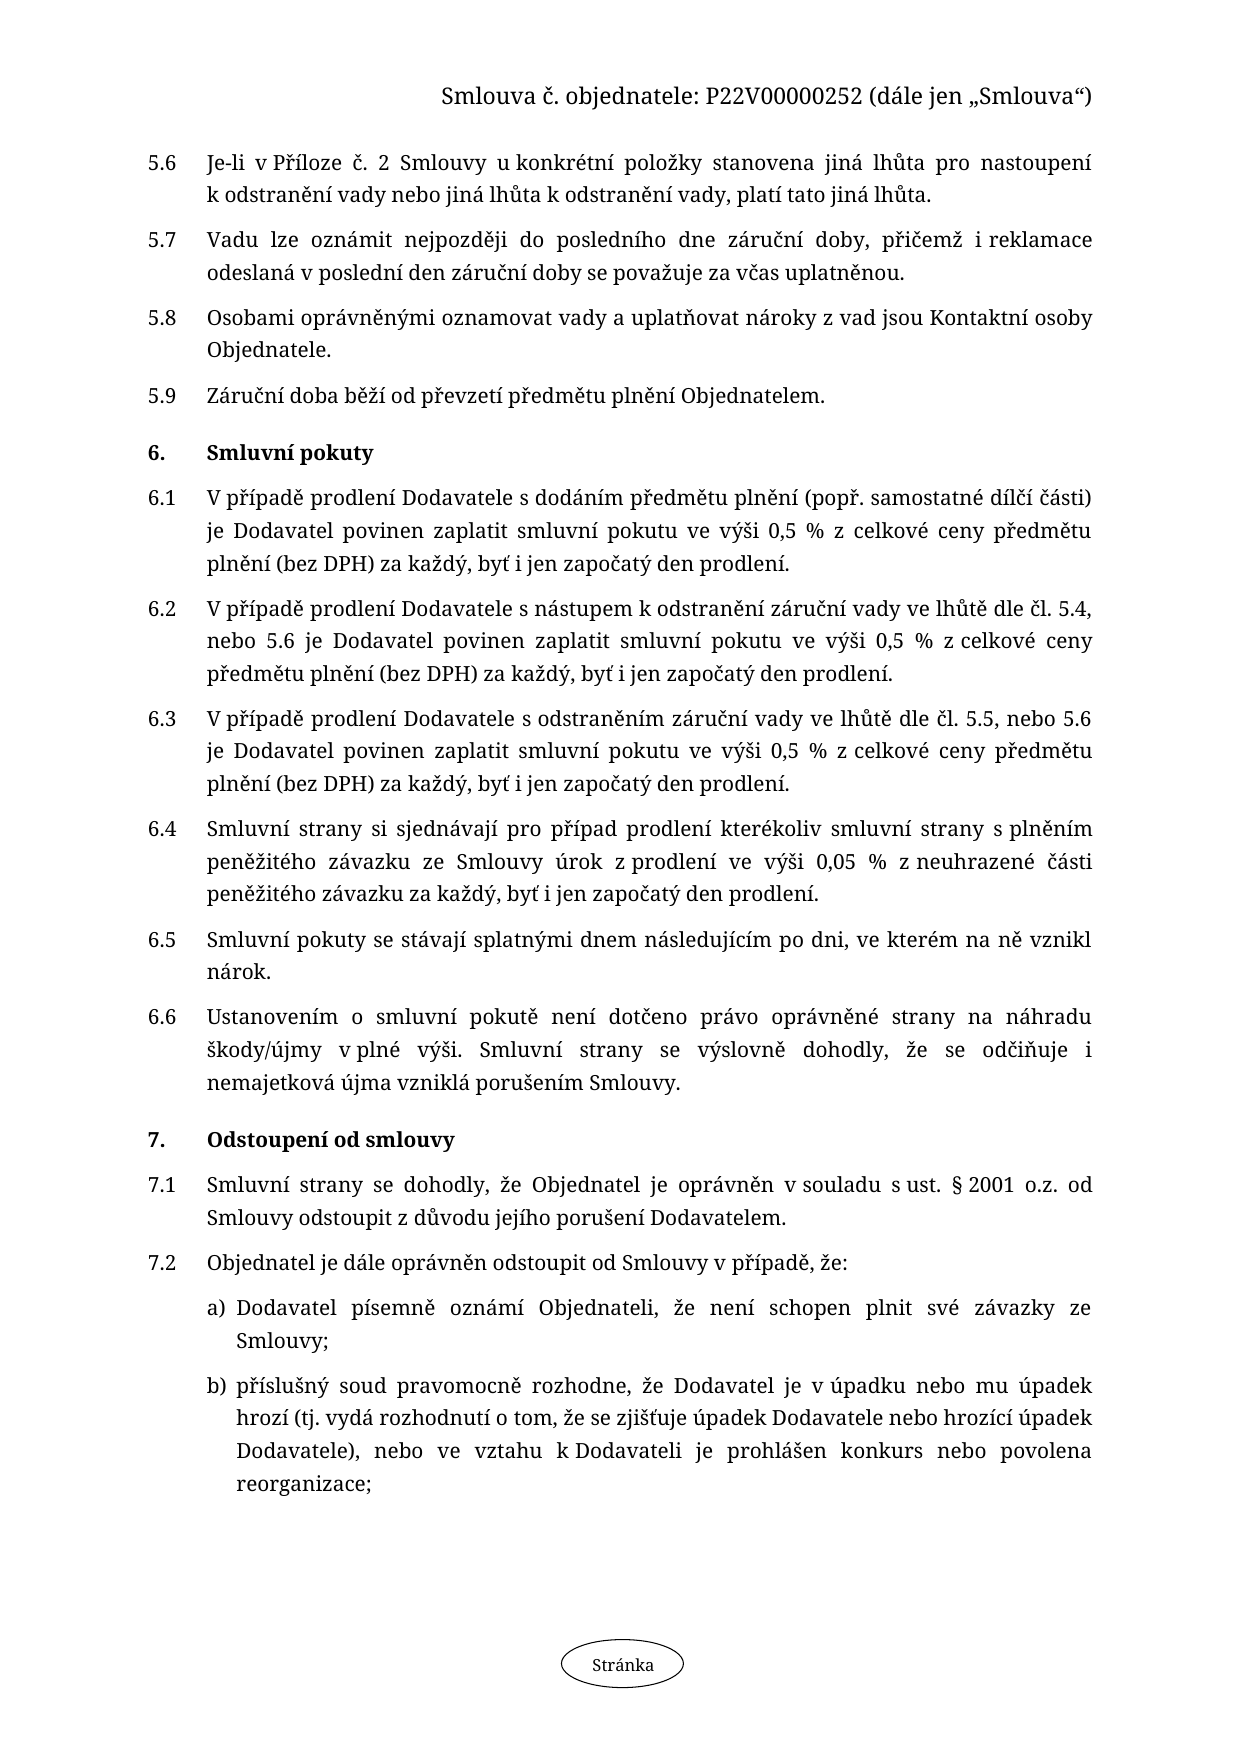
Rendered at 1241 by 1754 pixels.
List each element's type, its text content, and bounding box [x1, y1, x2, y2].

list V případě prodlení Dodavatele s dodáním předmětu plnění (popř. samostatné dílčí části) je Dodavatel povinen zaplatit smluvní pokutu ve výši 0,5 % z celkové ceny předmětu plnění (bez DPH) za každý, byť i jen započatý den prodlení. [148, 483, 1093, 577]
list Záruční doba běží od převzetí předmětu plnění Objednatelem. [148, 381, 1093, 409]
list V případě prodlení Dodavatele s nástupem k odstranění záruční vady ve lhůtě dle čl. 5.4, nebo 5.6 je Dodavatel povinen zaplatit smluvní pokutu ve výši 0,5 % z celkové ceny předmětu plnění (bez DPH) za každý, byť i jen započatý den prodlení. [148, 594, 1093, 687]
list Objednatel je dále oprávněn odstoupit od Smlouvy v případě, že: [148, 1248, 1093, 1276]
list V případě prodlení Dodavatele s odstraněním záruční vady ve lhůtě dle čl. 5.5, nebo 5.6 je Dodavatel povinen zaplatit smluvní pokutu ve výši 0,5 % z celkové ceny předmětu plnění (bez DPH) za každý, byť i jen započatý den prodlení. [148, 704, 1093, 798]
list Ustanovením o smluvní pokutě není dotčeno právo oprávněné strany na náhradu škody/újmy v plné výši. Smluvní strany se výslovně dohodly, že se odčiňuje i nemajetková újma vzniklá porušením Smlouvy. [148, 1002, 1093, 1096]
list Smluvní strany si sjednávají pro případ prodlení kterékoliv smluvní strany s plněním peněžitého závazku ze Smlouvy úrok z prodlení ve výši 0,05 % z neuhrazené části peněžitého závazku za každý, byť i jen započatý den prodlení. [148, 814, 1093, 908]
list Smluvní pokuty se stávají splatnými dnem následujícím po dni, ve kterém na ně vznikl nárok. [148, 925, 1093, 986]
list Smluvní strany se dohodly, že Objednatel je oprávněn v souladu s ust. § 2001 o.z. od Smlouvy odstoupit z důvodu jejího porušení Dodavatelem. [148, 1170, 1093, 1231]
list Odstoupení od smlouvy [148, 1125, 1093, 1154]
list Vadu lze oznámit nejpozději do posledního dne záruční doby, přičemž i reklamace odeslaná v poslední den záruční doby se považuje za včas uplatněnou. [148, 225, 1093, 286]
list Smluvní pokuty [148, 438, 1093, 467]
list Osobami oprávněnými oznamovat vady a uplatňovat nároky z vad jsou Kontaktní osoby Objednatele. [148, 303, 1093, 364]
list Dodavatel písemně oznámí Objednateli, že není schopen plnit své závazky ze Smlouvy; [207, 1293, 1093, 1354]
list Je-li v Příloze č. 2 Smlouvy u konkrétní položky stanovena jiná lhůta pro nastoupení k odstranění vady nebo jiná lhůta k odstranění vady, platí tato jiná lhůta. [148, 148, 1093, 209]
list příslušný soud pravomocně rozhodne, že Dodavatel je v úpadku nebo mu úpadek hrozí (tj. vydá rozhodnutí o tom, že se zjišťuje úpadek Dodavatele nebo hrozící úpadek Dodavatele), nebo ve vztahu k Dodavateli je prohlášen konkurs nebo povolena reorganizace; [207, 1371, 1093, 1497]
